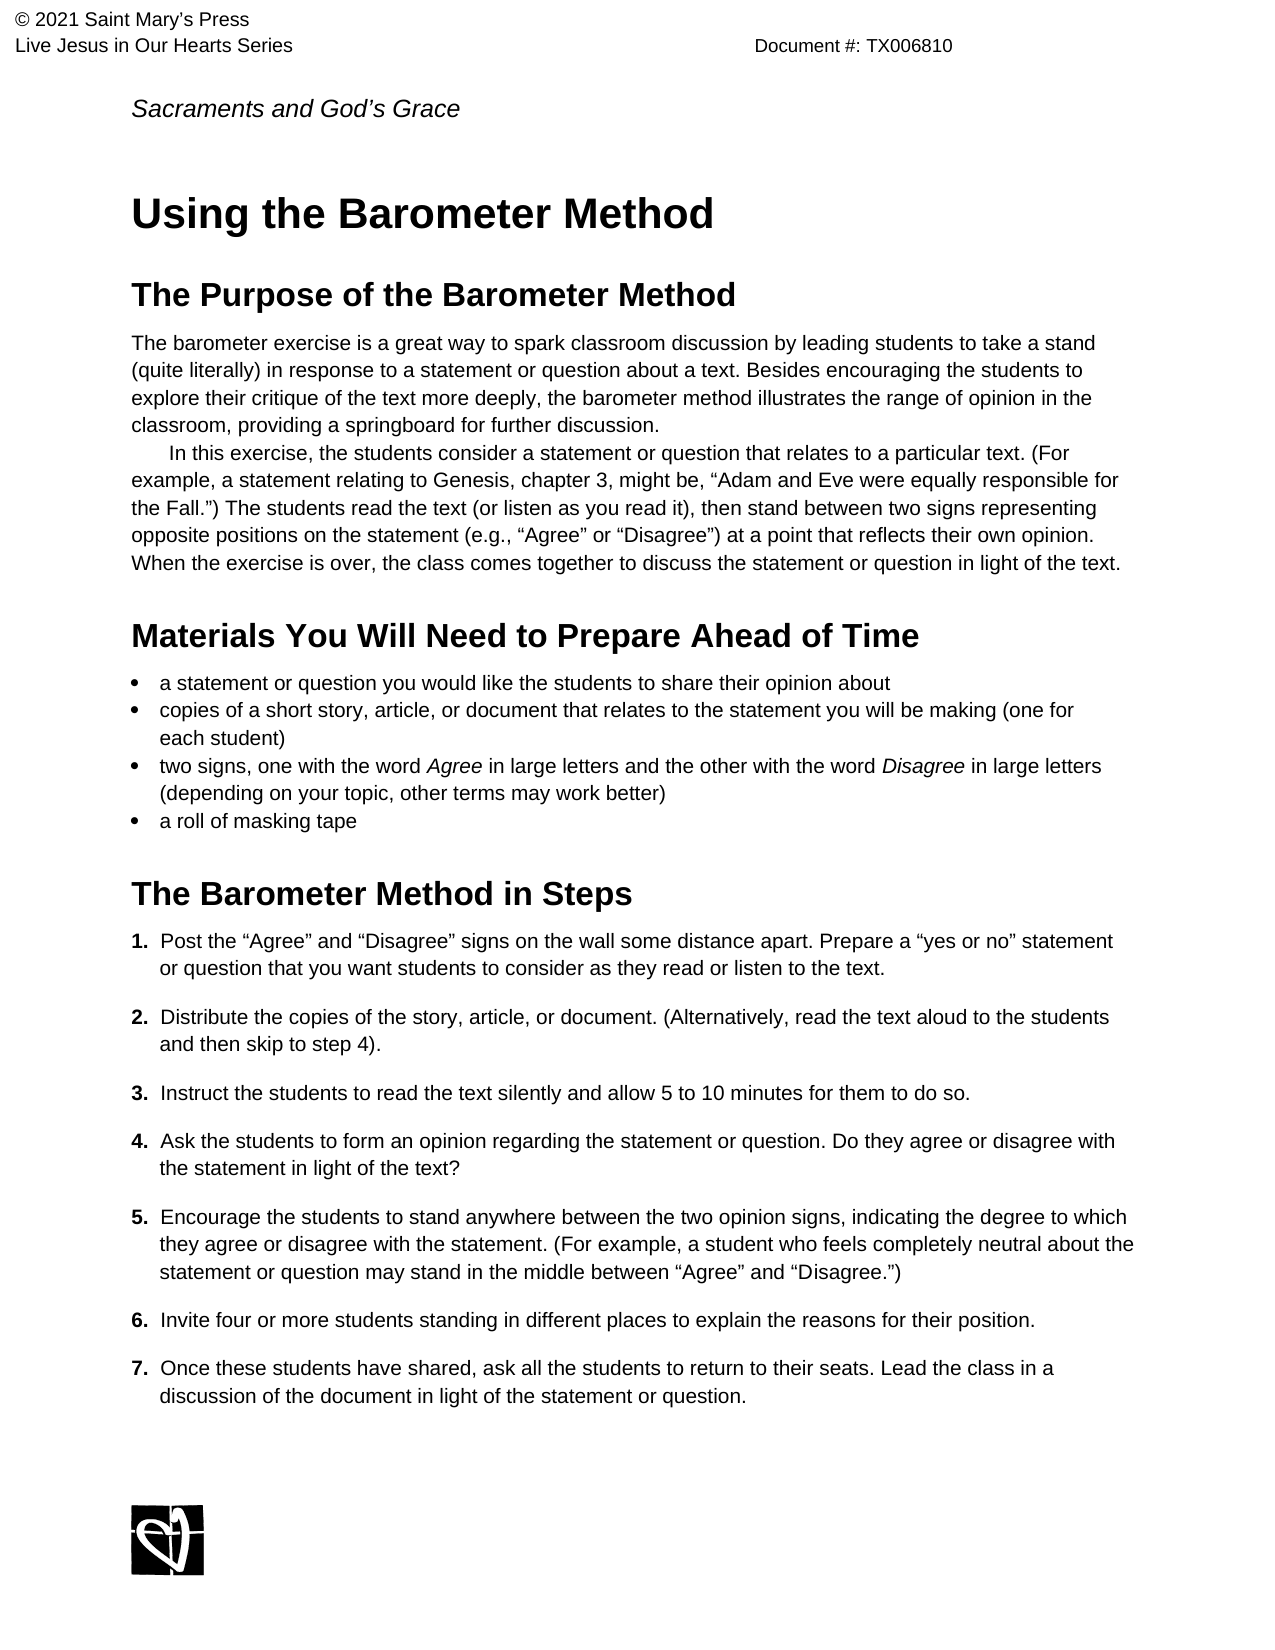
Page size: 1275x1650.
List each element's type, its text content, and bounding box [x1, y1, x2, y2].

text Materials You Will Need to Prepare Ahead of Time [131, 616, 1144, 654]
text In this exercise, the students consider a statement or question that relates to a particular text. (For example, a statement relating to Genesis, chapter 3, might be, “Adam and Eve were equally responsible for the Fall.”) The students read the text (or listen as you read it), then stand between two signs representing opposite positions on the statement (e.g., “Agree” or “Disagree”) at a point that reflects their own opinion. When the exercise is over, the class comes together to discuss the statement or question in light of the text. [131, 441, 1144, 574]
text The Barometer Method in Steps [131, 874, 1144, 912]
text Using the Barometer Method [131, 189, 1144, 238]
list 5. Encourage the students to stand anywhere between the two opinion signs, indicating the degree to which they agree or disagree with the statement. (For example, a student who feels completely neutral about the statement or question may stand in the middle between “Agree” and “Disagree.”) [131, 1204, 1144, 1283]
list two signs, one with the word Agree in large letters and the other with the word Disagree in large letters (depending on your topic, other terms may work better) [131, 753, 1144, 805]
list a roll of masking tape [131, 808, 1144, 833]
list copies of a short story, article, or document that relates to the statement you will be making (one for each student) [131, 698, 1144, 750]
list 4. Ask the students to form an opinion regarding the statement or question. Do they agree or disagree with the statement in light of the text? [131, 1129, 1144, 1180]
list 2. Distribute the copies of the story, article, or document. (Alternatively, read the text aloud to the students and then skip to step 4). [131, 1004, 1144, 1056]
list a statement or question you would like the students to share their opinion about [131, 671, 1144, 695]
list 3. Instruct the students to read the text silently and allow 5 to 10 minutes for them to do so. [131, 1080, 1144, 1104]
text The Purpose of the Barometer Method [131, 276, 1144, 314]
list 1. Post the “Agree” and “Disagree” signs on the wall some distance apart. Prepare a “yes or no” statement or question that you want students to consider as they read or listen to the text. [131, 929, 1144, 980]
list 6. Invite four or more students standing in different places to explain the reasons for their position. [131, 1308, 1144, 1332]
text The barometer exercise is a great way to spark classroom discussion by leading students to take a stand (quite literally) in response to a statement or question about a text. Besides encouraging the students to explore their critique of the text more deeply, the barometer method illustrates the range of opinion in the classroom, providing a springboard for further discussion. [131, 331, 1144, 437]
list 7. Once these students have shared, ask all the students to return to their seats. Lead the class in a discussion of the document in light of the statement or question. [131, 1356, 1144, 1408]
